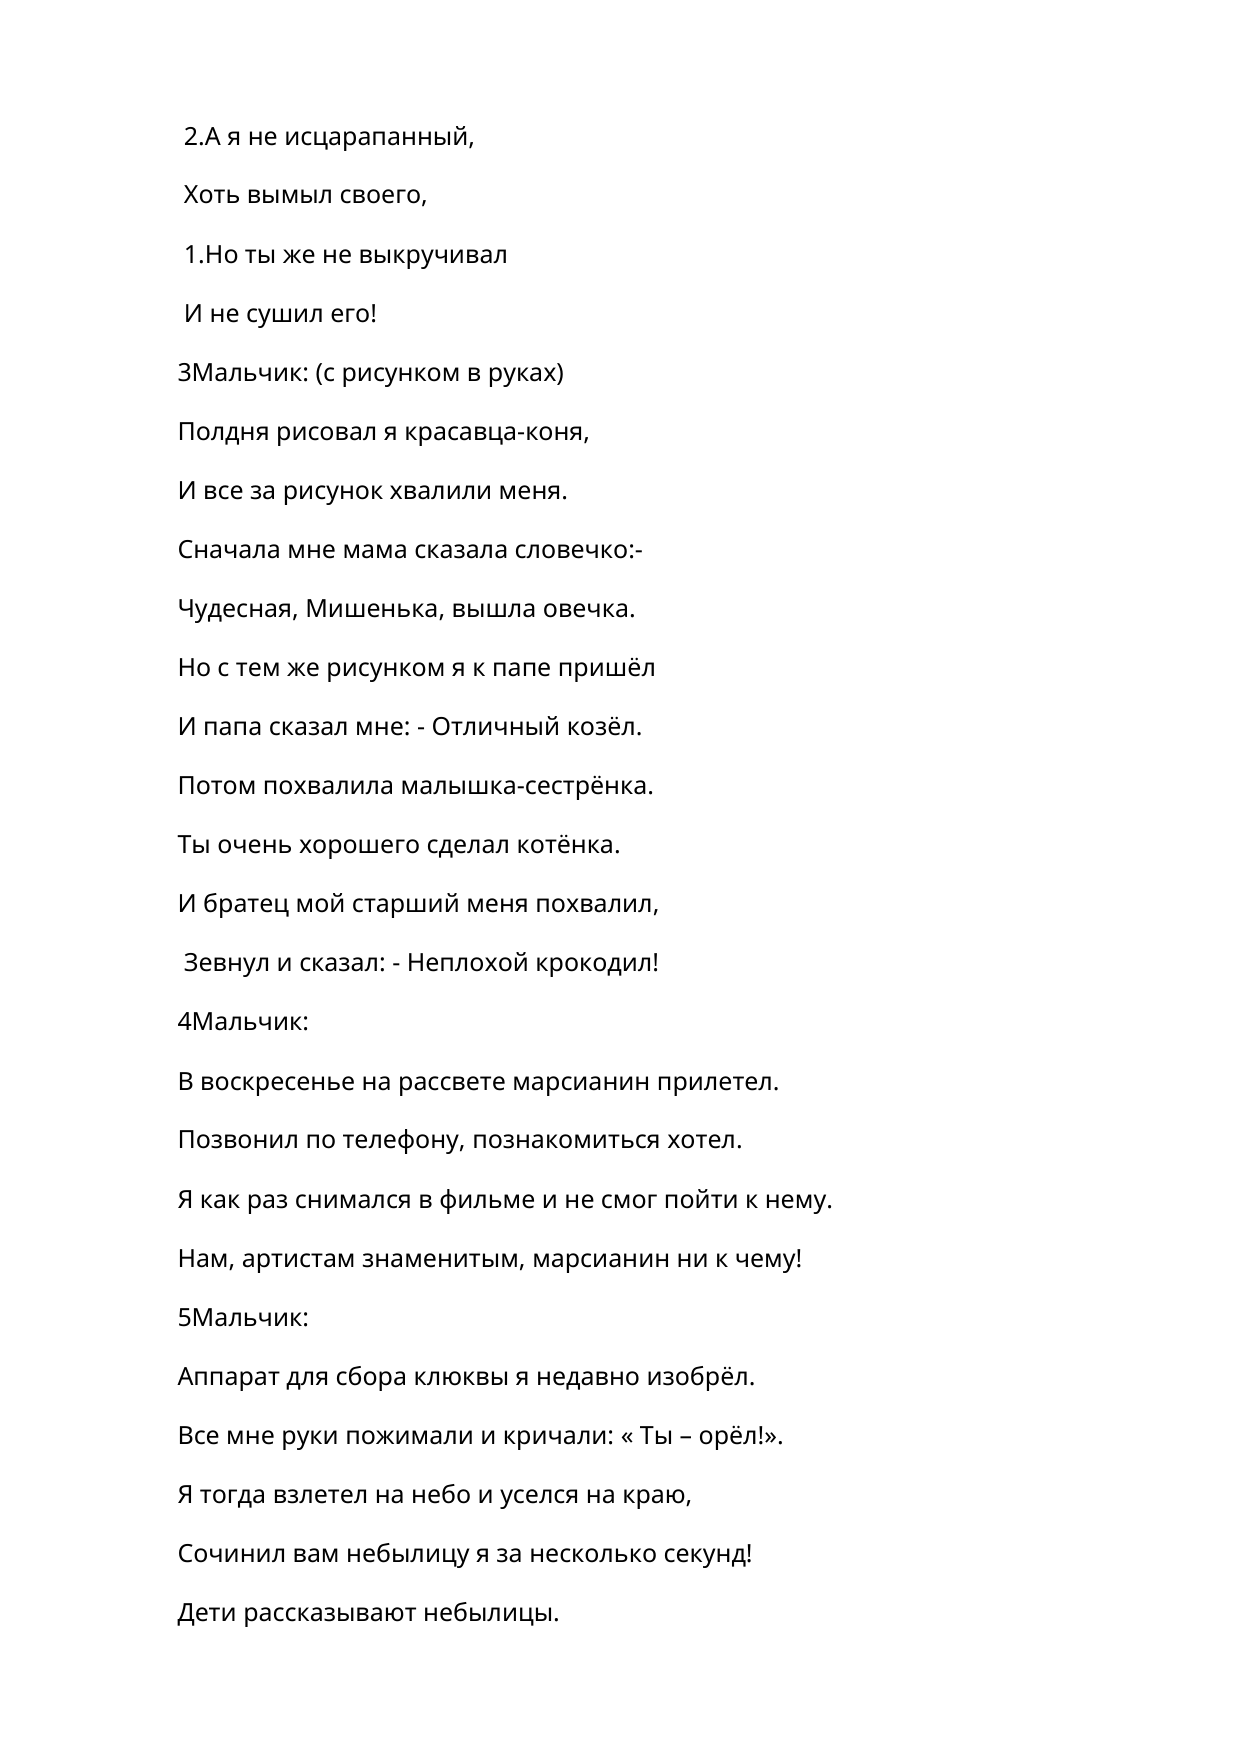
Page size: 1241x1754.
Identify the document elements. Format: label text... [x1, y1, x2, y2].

text Я как раз снимался в фильме и не смог пойти к нему. [177, 1181, 1152, 1215]
text Полдня рисовал я красавца-коня, [177, 413, 1152, 447]
text 3Мальчик: (с рисунком в руках) [177, 354, 1152, 388]
text Ты очень хорошего сделал котёнка. [177, 827, 1152, 861]
text И папа сказал мне: - Отличный козёл. [177, 709, 1152, 743]
text 2.А я не исцарапанный, [177, 118, 1152, 152]
text И не сушил его! [177, 295, 1152, 329]
text Аппарат для сбора клюквы я недавно изобрёл. [177, 1358, 1152, 1392]
text Позвонил по телефону, познакомиться хотел. [177, 1122, 1152, 1156]
text Чудесная, Мишенька, вышла овечка. [177, 591, 1152, 625]
text В воскресенье на рассвете марсианин прилетел. [177, 1063, 1152, 1097]
text 5Мальчик: [177, 1299, 1152, 1333]
text Я тогда взлетел на небо и уселся на краю, [177, 1477, 1152, 1511]
text И все за рисунок хвалили меня. [177, 472, 1152, 507]
text 4Мальчик: [177, 1004, 1152, 1038]
text Но с тем же рисунком я к папе пришёл [177, 650, 1152, 684]
text И братец мой старший меня похвалил, [177, 886, 1152, 920]
text Потом похвалила малышка-сестрёнка. [177, 768, 1152, 802]
text Хоть вымыл своего, [177, 177, 1152, 211]
text Нам, артистам знаменитым, марсианин ни к чему! [177, 1240, 1152, 1274]
text Все мне руки пожимали и кричали: « Ты – орёл!». [177, 1417, 1152, 1452]
text Дети рассказывают небылицы. [177, 1595, 1152, 1629]
text Зевнул и сказал: - Неплохой крокодил! [177, 945, 1152, 979]
text Сначала мне мама сказала словечко:- [177, 532, 1152, 566]
text Сочинил вам небылицу я за несколько секунд! [177, 1536, 1152, 1570]
text 1.Но ты же не выкручивал [177, 236, 1152, 270]
